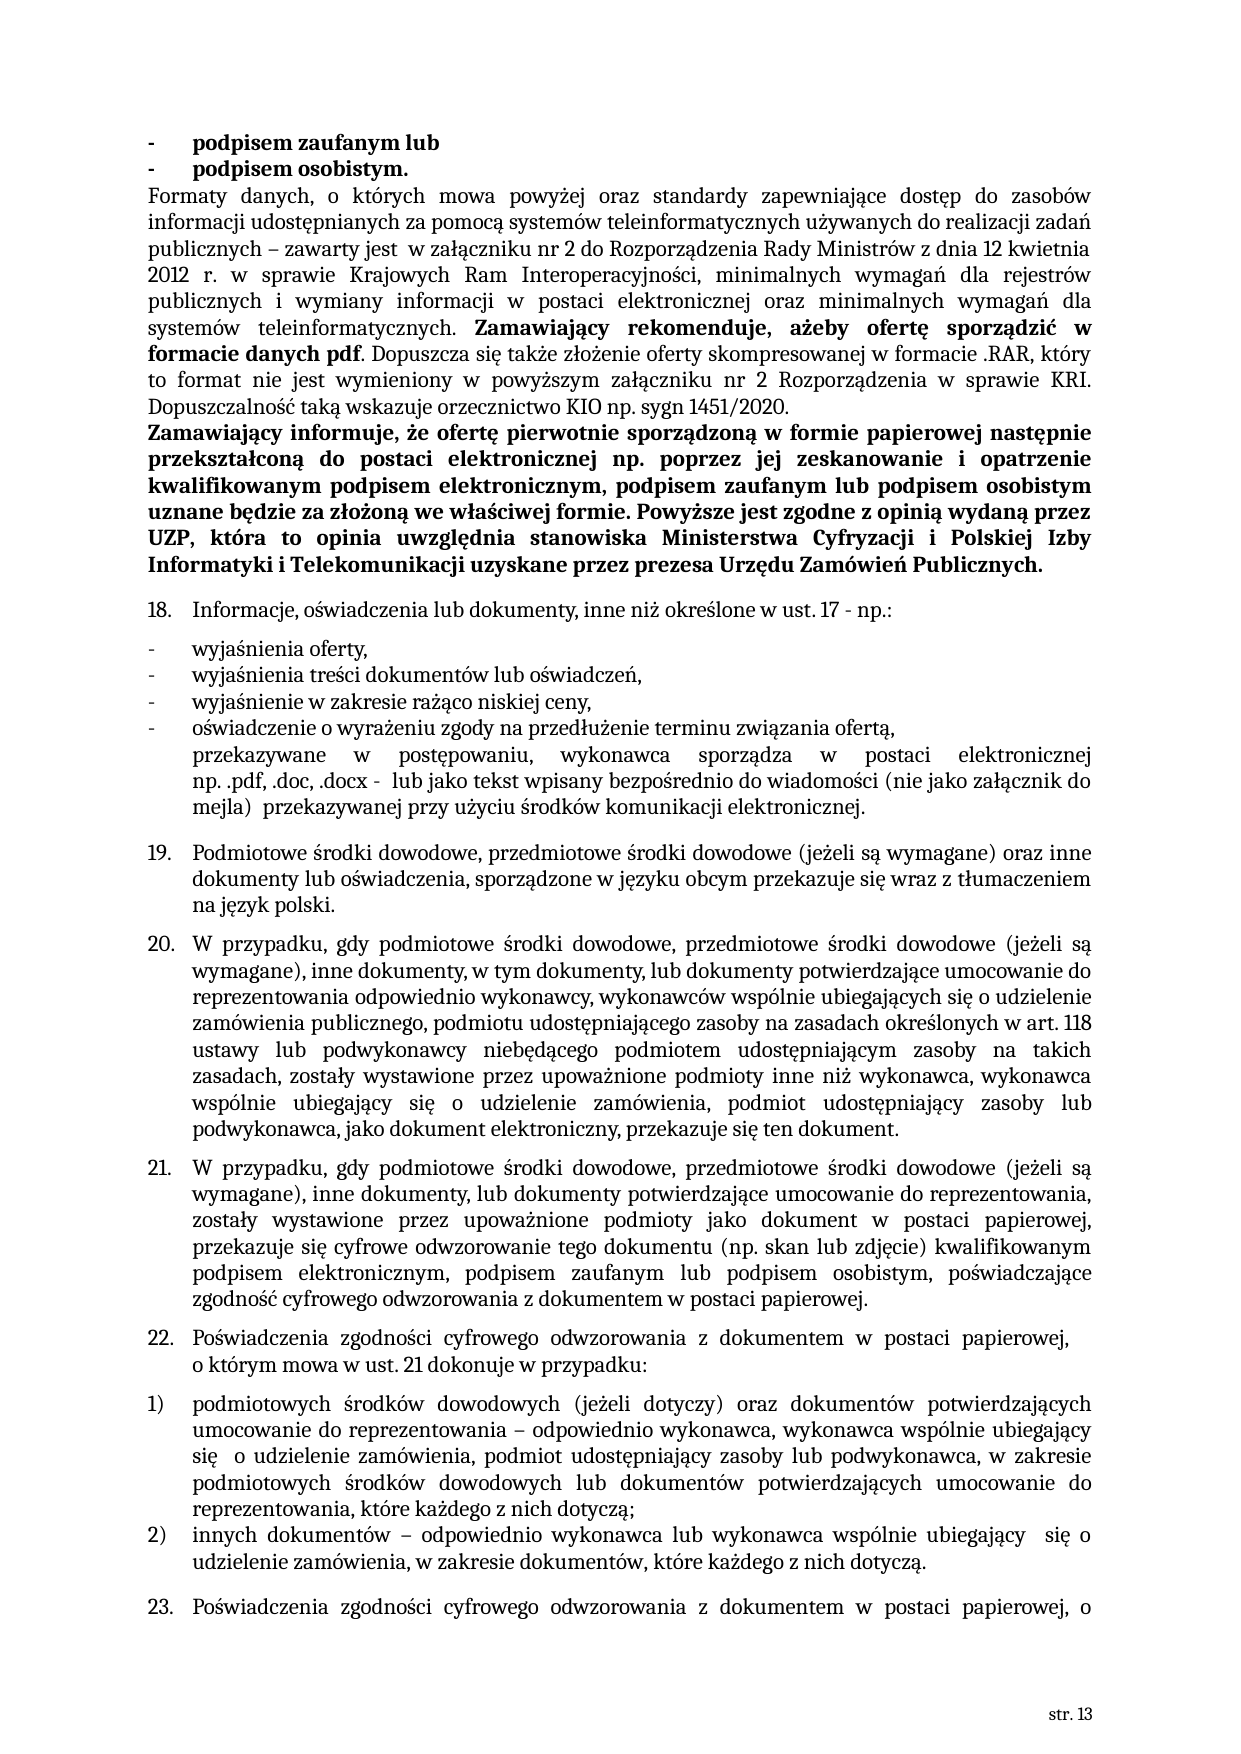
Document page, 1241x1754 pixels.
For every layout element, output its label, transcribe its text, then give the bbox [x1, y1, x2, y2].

list W przypadku, gdy podmiotowe środki dowodowe, przedmiotowe środki dowodowe (jeżeli są wymagane), inne dokumenty, w tym dokumenty, lub dokumenty potwierdzające umocowanie do reprezentowania odpowiednio wykonawcy, wykonawców wspólnie ubiegających się o udzielenie zamówienia publicznego, podmiotu udostępniającego zasoby na zasadach określonych w art. 118 ustawy lub podwykonawcy niebędącego podmiotem udostępniającym zasoby na takich zasadach, zostały wystawione przez upoważnione podmioty inne niż wykonawca, wykonawca wspólnie ubiegający się o udzielenie zamówienia, podmiot udostępniający zasoby lub podwykonawca, jako dokument elektroniczny, przekazuje się ten dokument. [148, 931, 1093, 1142]
text - podpisem zaufanym lub [148, 130, 1093, 156]
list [148, 1594, 1093, 1620]
text Zamawiający informuje, że ofertę pierwotnie sporządzoną w formie papierowej następnie przekształconą do postaci elektronicznej np. poprzez jej zeskanowanie i opatrzenie kwalifikowanym podpisem elektronicznym, podpisem zaufanym lub podpisem osobistym uznane będzie za złożoną we właściwej formie. Powyższe jest zgodne z opinią wydaną przez UZP, która to opinia uwzględnia stanowiska Ministerstwa Cyfryzacji i Polskiej Izby Informatyki i Telekomunikacji uzyskane przez prezesa Urzędu Zamówień Publicznych. [148, 420, 1093, 578]
list podmiotowych środków dowodowych (jeżeli dotyczy) oraz dokumentów potwierdzających umocowanie do reprezentowania – odpowiednio wykonawca, wykonawca wspólnie ubiegający się o udzielenie zamówienia, podmiot udostępniający zasoby lub podwykonawca, w zakresie podmiotowych środków dowodowych lub dokumentów potwierdzających umocowanie do reprezentowania, które każdego z nich dotyczą; [148, 1390, 1093, 1522]
text Formaty danych, o których mowa powyżej oraz standardy zapewniające dostęp do zasobów informacji udostępnianych za pomocą systemów teleinformatycznych używanych do realizacji zadań publicznych – zawarty jest w załączniku nr 2 do Rozporządzenia Rady Ministrów z dnia 12 kwietnia 2012 r. w sprawie Krajowych Ram Interoperacyjności, minimalnych wymagań dla rejestrów publicznych i wymiany informacji w postaci elektronicznej oraz minimalnych wymagań dla systemów teleinformatycznych. Zamawiający rekomenduje, ażeby ofertę sporządzić w formacie danych pdf. Dopuszcza się także złożenie oferty skompresowanej w formacie .RAR, który to format nie jest wymieniony w powyższym załączniku nr 2 Rozporządzenia w sprawie KRI. Dopuszczalność taką wskazuje orzecznictwo KIO np. sygn 1451/2020. [148, 183, 1093, 420]
list Informacje, oświadczenia lub dokumenty, inne niż określone w ust. 17 - np.: [148, 597, 1093, 623]
list - wyjaśnienia oferty, [148, 636, 1093, 662]
list - oświadczenie o wyrażeniu zgody na przedłużenie terminu związania ofertą, [148, 715, 1093, 741]
list przekazywane w postępowaniu, wykonawca sporządza w postaci elektronicznej np. .pdf, .doc, .docx - lub jako tekst wpisany bezpośrednio do wiadomości (nie jako załącznik do mejla) przekazywanej przy użyciu środków komunikacji elektronicznej. [192, 741, 1093, 820]
list Poświadczenia zgodności cyfrowego odwzorowania z dokumentem w postaci papierowej, o którym mowa w ust. 21 dokonuje w przypadku: [148, 1325, 1093, 1378]
list innych dokumentów – odpowiednio wykonawca lub wykonawca wspólnie ubiegający się o udzielenie zamówienia, w zakresie dokumentów, które każdego z nich dotyczą. [148, 1522, 1093, 1575]
list - wyjaśnienie w zakresie rażąco niskiej ceny, [148, 689, 1093, 715]
list W przypadku, gdy podmiotowe środki dowodowe, przedmiotowe środki dowodowe (jeżeli są wymagane), inne dokumenty, lub dokumenty potwierdzające umocowanie do reprezentowania, zostały wystawione przez upoważnione podmioty jako dokument w postaci papierowej, przekazuje się cyfrowe odwzorowanie tego dokumentu (np. skan lub zdjęcie) kwalifikowanym podpisem elektronicznym, podpisem zaufanym lub podpisem osobistym, poświadczające zgodność cyfrowego odwzorowania z dokumentem w postaci papierowej. [148, 1154, 1093, 1313]
list Podmiotowe środki dowodowe, przedmiotowe środki dowodowe (jeżeli są wymagane) oraz inne dokumenty lub oświadczenia, sporządzone w języku obcym przekazuje się wraz z tłumaczeniem na język polski. [148, 839, 1093, 919]
text - podpisem osobistym. [148, 156, 1093, 183]
list - wyjaśnienia treści dokumentów lub oświadczeń, [148, 662, 1093, 689]
